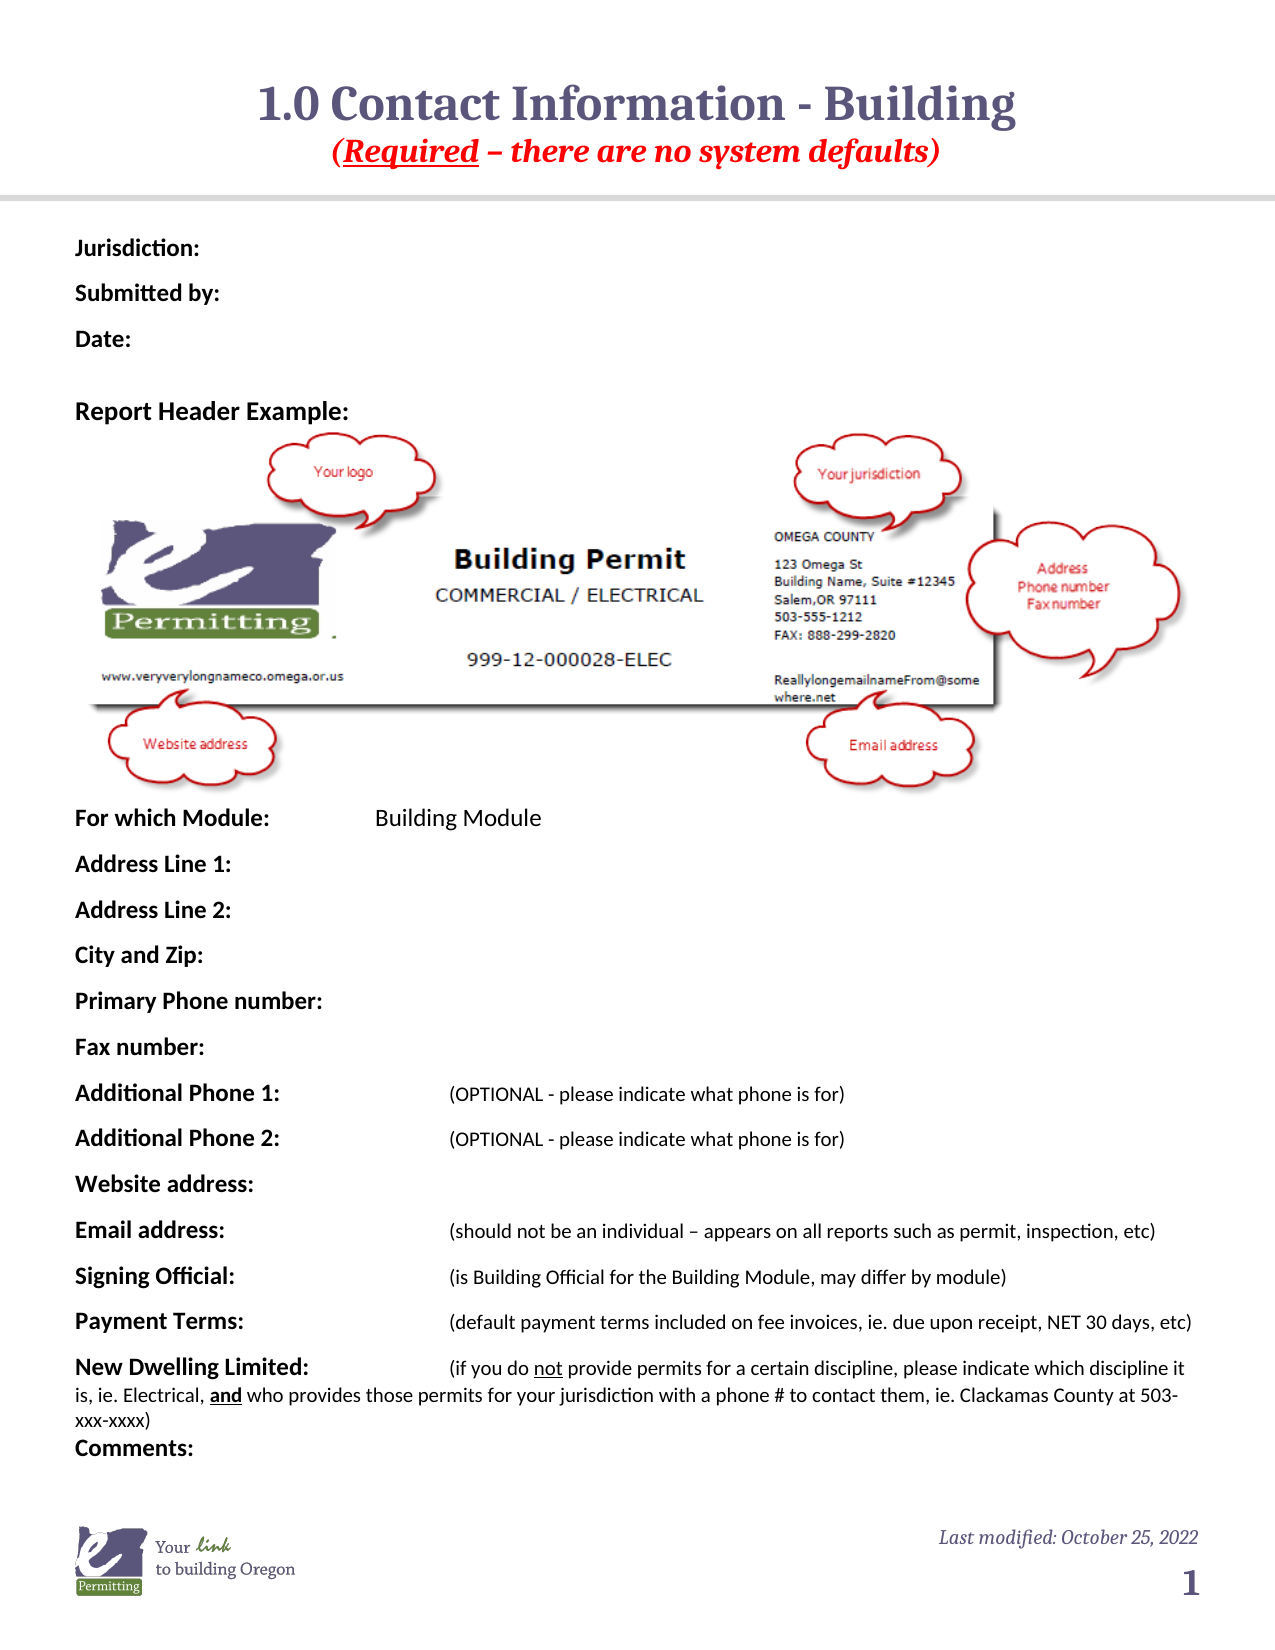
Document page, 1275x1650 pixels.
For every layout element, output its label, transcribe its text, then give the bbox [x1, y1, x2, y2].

text Jurisdiction: [75, 232, 1200, 262]
text Additional Phone 2: (OPTIONAL - please indicate what phone is for) [75, 1123, 1200, 1153]
text Signing Official: (is Building Official for the Building Module, may differ by module) [75, 1260, 1200, 1290]
text (Required – there are no system defaults) [75, 132, 1200, 171]
text Comments: [75, 1433, 1200, 1463]
picture [71, 1522, 300, 1598]
text City and Zip: [75, 940, 1200, 970]
text Email address: (should not be an individual – appears on all reports such as permit, inspection, etc) [75, 1214, 1200, 1244]
text Report Header Example: [75, 394, 1200, 427]
text Address Line 1: [75, 848, 1200, 879]
text For which Module: Building Module [75, 802, 1200, 833]
text Fax number: [75, 1031, 1200, 1062]
picture [75, 427, 1193, 803]
text Primary Phone number: [75, 985, 1200, 1016]
text New Dwelling Limited: (if you do not provide permits for a certain discipline, please indicate which discipline it is, ie. Electrical, and who provides those permits for your jurisdiction with a phone # to contact them, ie. Clackamas County at 503-xxx-xxxx) [75, 1351, 1200, 1433]
text Additional Phone 1: (OPTIONAL - please indicate what phone is for) [75, 1077, 1200, 1107]
text Website address: [75, 1168, 1200, 1199]
text Date: [75, 323, 1200, 354]
text 1.0 Contact Information - Building [75, 75, 1200, 132]
text Submitted by: [75, 278, 1200, 308]
text Payment Terms: (default payment terms included on fee invoices, ie. due upon receipt, NET 30 days, etc) [75, 1306, 1200, 1336]
text Address Line 2: [75, 894, 1200, 924]
